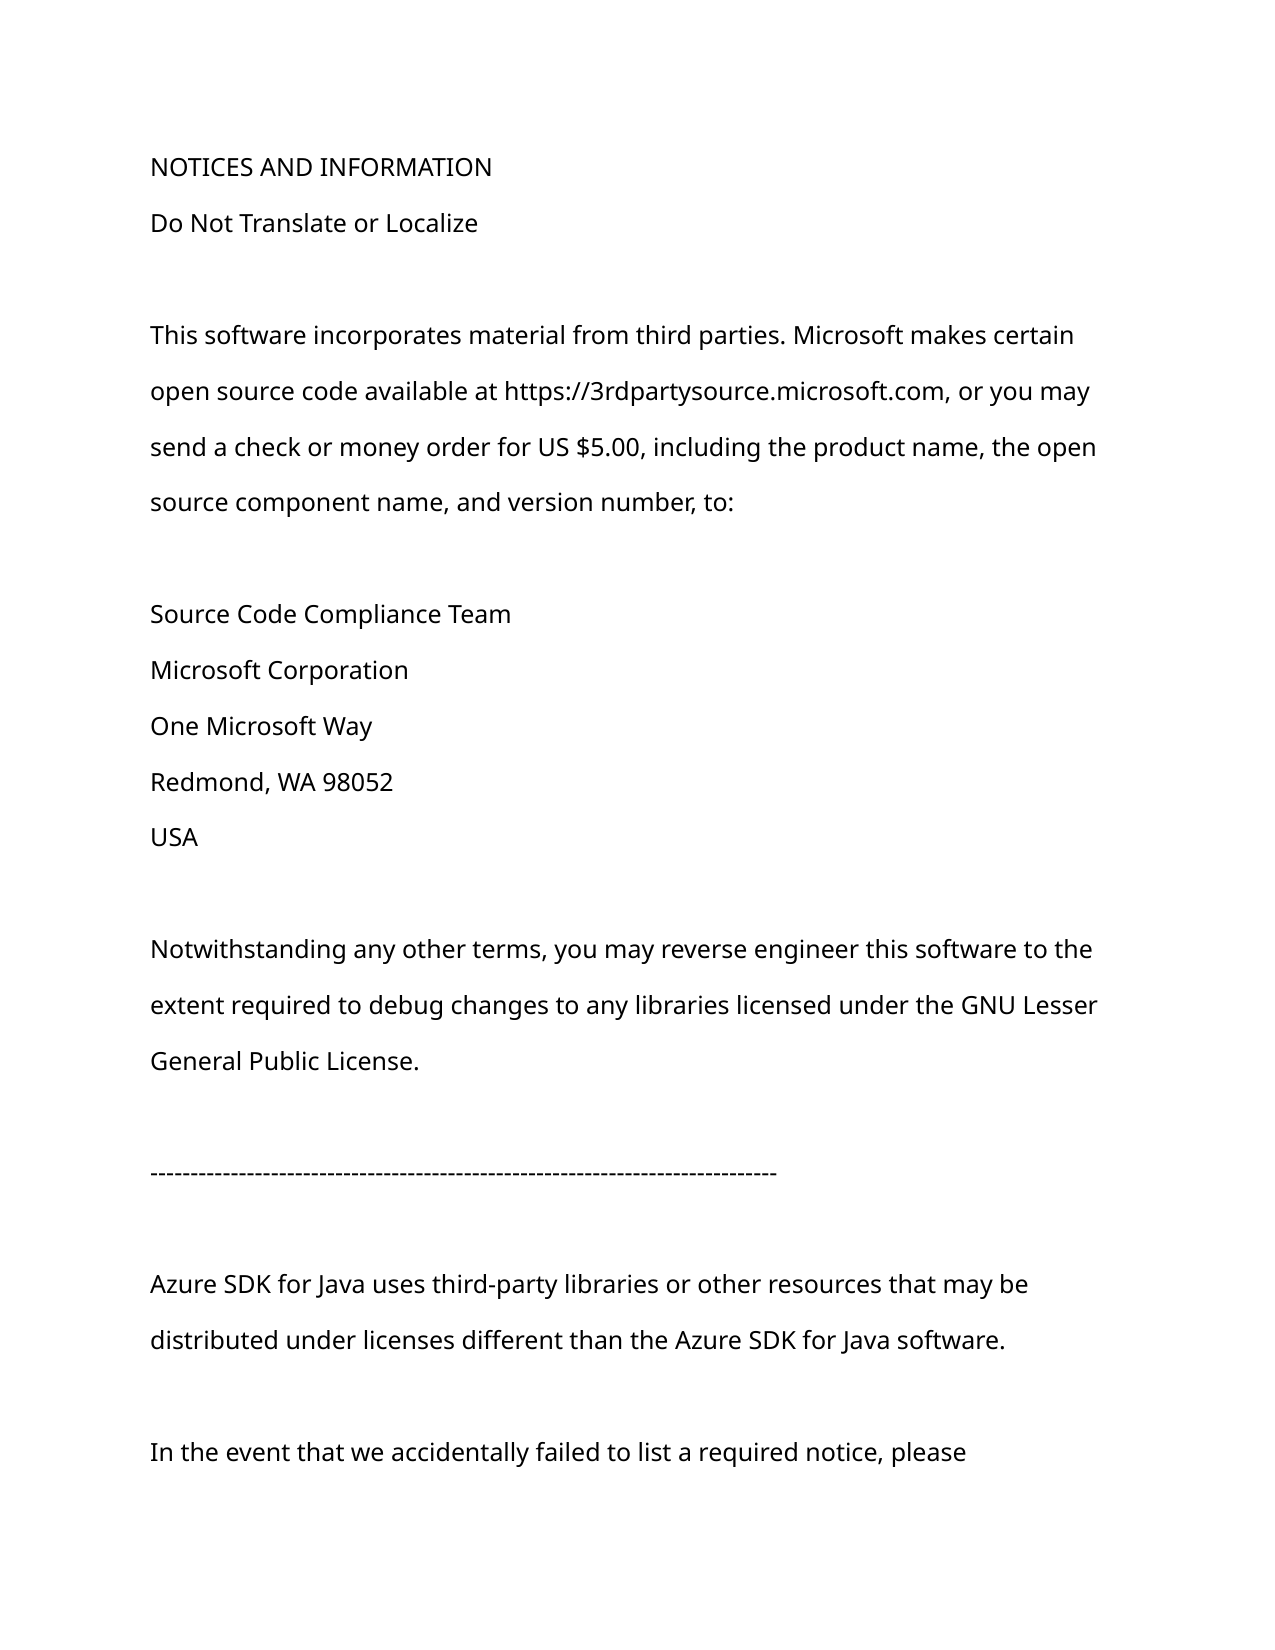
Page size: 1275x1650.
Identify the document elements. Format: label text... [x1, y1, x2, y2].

text In the event that we accidentally failed to list a required notice, please [150, 1434, 1125, 1468]
text NOTICES AND INFORMATION [150, 150, 1125, 184]
text USA [150, 820, 1125, 854]
text This software incorporates material from third parties. Microsoft makes certain [150, 317, 1125, 352]
text send a check or money order for US $5.00, including the product name, the open [150, 429, 1125, 463]
text Do Not Translate or Localize [150, 206, 1125, 240]
text Redmond, WA 98052 [150, 764, 1125, 798]
text Azure SDK for Java uses third-party libraries or other resources that may be [150, 1267, 1125, 1301]
text Notwithstanding any other terms, you may reverse engineer this software to the [150, 932, 1125, 966]
text One Microsoft Way [150, 708, 1125, 742]
text source component name, and version number, to: [150, 485, 1125, 519]
text distributed under licenses different than the Azure SDK for Java software. [150, 1322, 1125, 1357]
text ------------------------------------------------------------------------------ [150, 1155, 1125, 1189]
text Source Code Compliance Team [150, 597, 1125, 631]
text extent required to debug changes to any libraries licensed under the GNU Lesser [150, 987, 1125, 1022]
text General Public License. [150, 1043, 1125, 1077]
text Microsoft Corporation [150, 652, 1125, 687]
text open source code available at https://3rdpartysource.microsoft.com, or you may [150, 373, 1125, 407]
